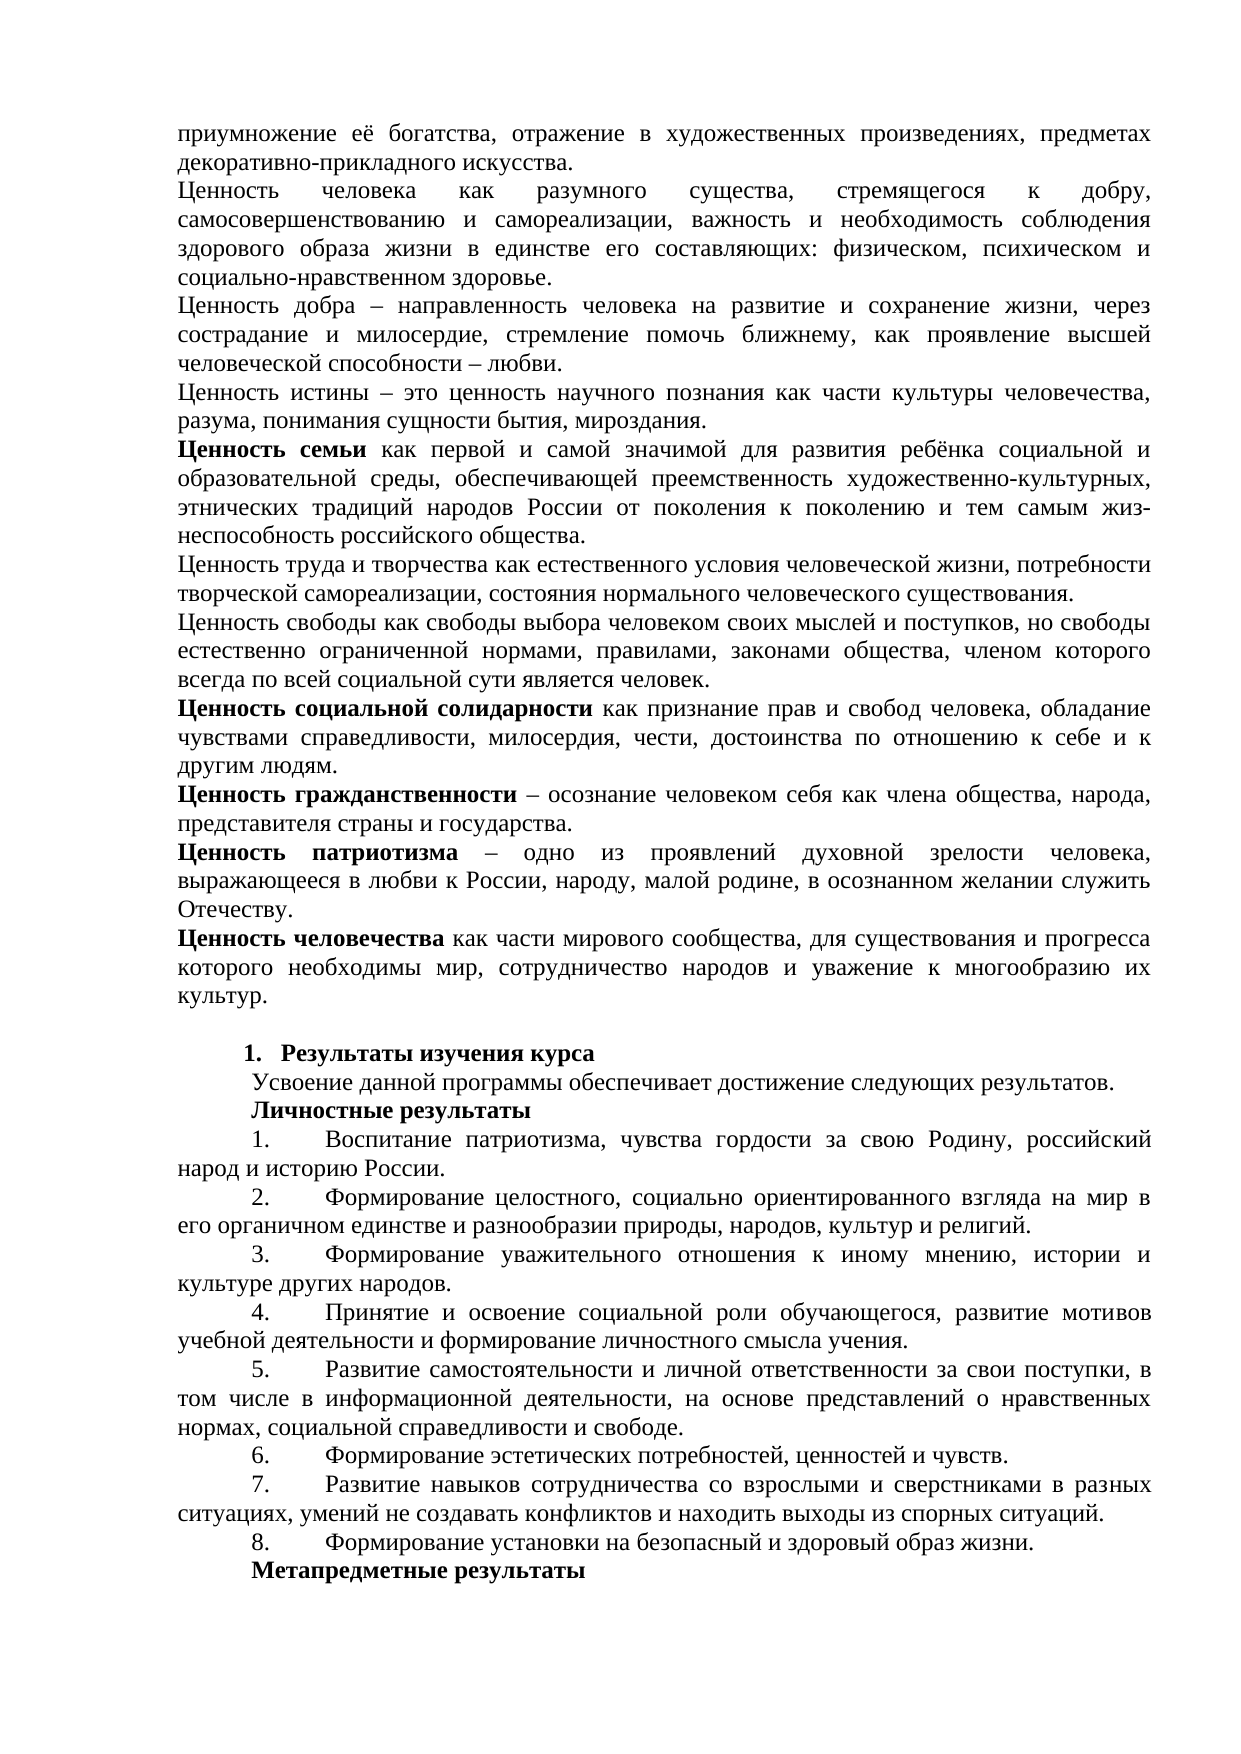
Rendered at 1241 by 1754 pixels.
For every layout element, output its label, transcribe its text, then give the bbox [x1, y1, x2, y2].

list Результаты изучения курса [243, 1038, 1152, 1067]
list Формирование уважительного отношения к иному мнению, истории и культуре других народов. [177, 1239, 1152, 1297]
text Ценность гражданственности – осознание человеком себя как члена общества, народа, представителя страны и государства. [177, 779, 1152, 837]
list Развитие навыков сотрудничества со взрослыми и сверстниками в разных ситуациях, умений не создавать конфликтов и находить выходы из спорных ситуаций. [177, 1469, 1152, 1527]
list Формирование установки на безопасный и здоровый образ жизни. [177, 1527, 1152, 1556]
text Ценность социальной солидарности как признание прав и свобод человека, обладание чувствами справедливости, милосердия, чести, достоинства по отношению к себе и к другим людям. [177, 693, 1152, 779]
text Усвоение данной программы обеспечивает достижение следующих результатов. [177, 1067, 1152, 1096]
text Личностные результаты [177, 1096, 1152, 1124]
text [177, 118, 1152, 176]
list Принятие и освоение социальной роли обучающегося, развитие мотивов учебной деятельности и формирование личностного смысла учения. [177, 1297, 1152, 1354]
list Формирование целостного, социально ориентированного взгляда на мир в его органичном единстве и разнообразии природы, народов, культур и религий. [177, 1182, 1152, 1239]
text Метапредметные результаты [177, 1556, 1152, 1584]
text Ценность труда и творчества как естественного условия человеческой жизни, потребности творческой самореализации, состояния нормального человеческого существования. [177, 549, 1152, 607]
text Ценность свободы как свободы выбора человеком своих мыслей и поступков, но свободы естественно ограниченной нормами, правилами, законами общества, членом которого всегда по всей социальной сути является человек. [177, 607, 1152, 693]
text Ценность добра – направленность человека на развитие и сохранение жизни, через сострадание и милосердие, стремление помочь ближнему, как проявление высшей человеческой способности – любви. [177, 291, 1152, 377]
list Формирование эстетических потребностей, ценностей и чувств. [177, 1441, 1152, 1469]
text Ценность семьи как первой и самой значимой для развития ребёнка социальной и образовательной среды, обеспечивающей преемственность художественно-культурных, этнических традиций народов России от поколения к поколению и тем самым жиз- неспособность российского общества. [177, 434, 1152, 549]
list Воспитание патриотизма, чувства гордости за свою Родину, российский народ и историю России. [177, 1124, 1152, 1182]
text Ценность патриотизма – одно из проявлений духовной зрелости человека, выражающееся в любви к России, народу, малой родине, в осознанном желании служить Отечеству. Ценность человечества как части мирового сообщества, для существования и прогресса которого необходимы мир, сотрудничество народов и уважение к многообразию их культур. [177, 837, 1152, 1009]
text Ценность человека как разумного существа, стремящегося к добру, самосовершенствованию и самореализации, важность и необходимость соблюдения здорового образа жизни в единстве его составляющих: физическом, психическом и социально-нравственном здоровье. [177, 176, 1152, 291]
list Развитие самостоятельности и личной ответственности за свои поступки, в том числе в информационной деятельности, на основе представлений о нравственных нормах, социальной справедливости и свободе. [177, 1354, 1152, 1441]
text Ценность истины – это ценность научного познания как части культуры человечества, разума, понимания сущности бытия, мироздания. [177, 377, 1152, 434]
